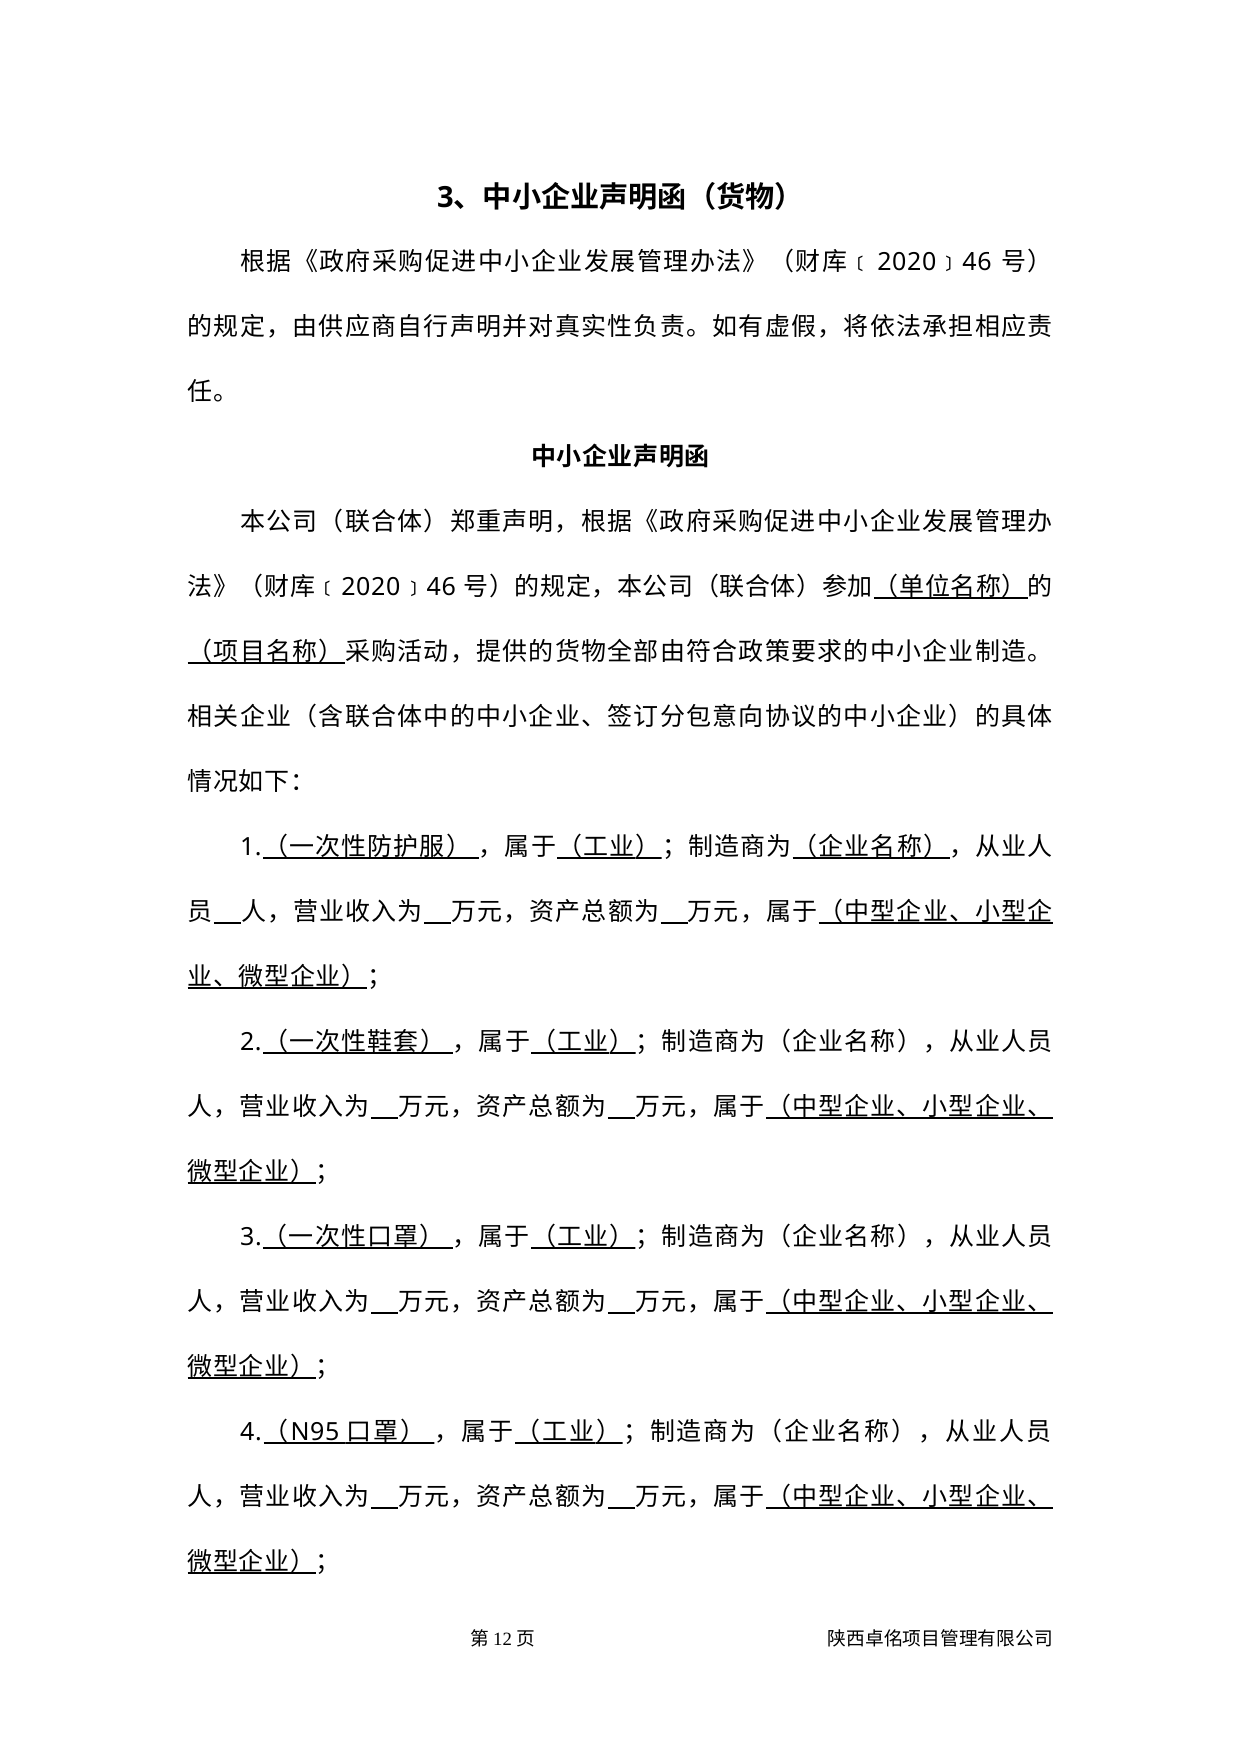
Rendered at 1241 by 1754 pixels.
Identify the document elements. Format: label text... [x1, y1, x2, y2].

text 1.（一次性防护服） ，属于（工业）；制造商为（企业名称），从业人员 人，营业收入为 万元，资产总额为 万元，属于（中型企业、小型企业、微型企业）； [187, 812, 1053, 1007]
text 2.（一次性鞋套） ，属于（工业）；制造商为（企业名称），从业人员 人，营业收入为 万元，资产总额为 万元，属于（中型企业、小型企业、微型企业）； [187, 1007, 1053, 1202]
text 3.（一次性口罩） ，属于（工业）；制造商为（企业名称），从业人员 人，营业收入为 万元，资产总额为 万元，属于（中型企业、小型企业、微型企业）； [187, 1202, 1053, 1397]
text 中小企业声明函 [187, 422, 1053, 487]
text 4.（N95口罩） ，属于（工业）；制造商为（企业名称），从业人员 人，营业收入为 万元，资产总额为 万元，属于（中型企业、小型企业、微型企业）； [187, 1397, 1053, 1592]
subtitle 3、中小企业声明函（货物） [187, 162, 1053, 227]
text 本公司（联合体）郑重声明，根据《政府采购促进中小企业发展管理办法》（财库﹝2020﹞46 号）的规定，本公司（联合体）参加（单位名称）的（项目名称）采购活动，提供的货物全部由符合政策要求的中小企业制造。相关企业（含联合体中的中小企业、签订分包意向协议的中小企业）的具体情况如下： [187, 487, 1053, 812]
text 根据《政府采购促进中小企业发展管理办法》（财库﹝2020﹞46 号）的规定，由供应商自行声明并对真实性负责。如有虚假，将依法承担相应责任。 [187, 227, 1053, 422]
